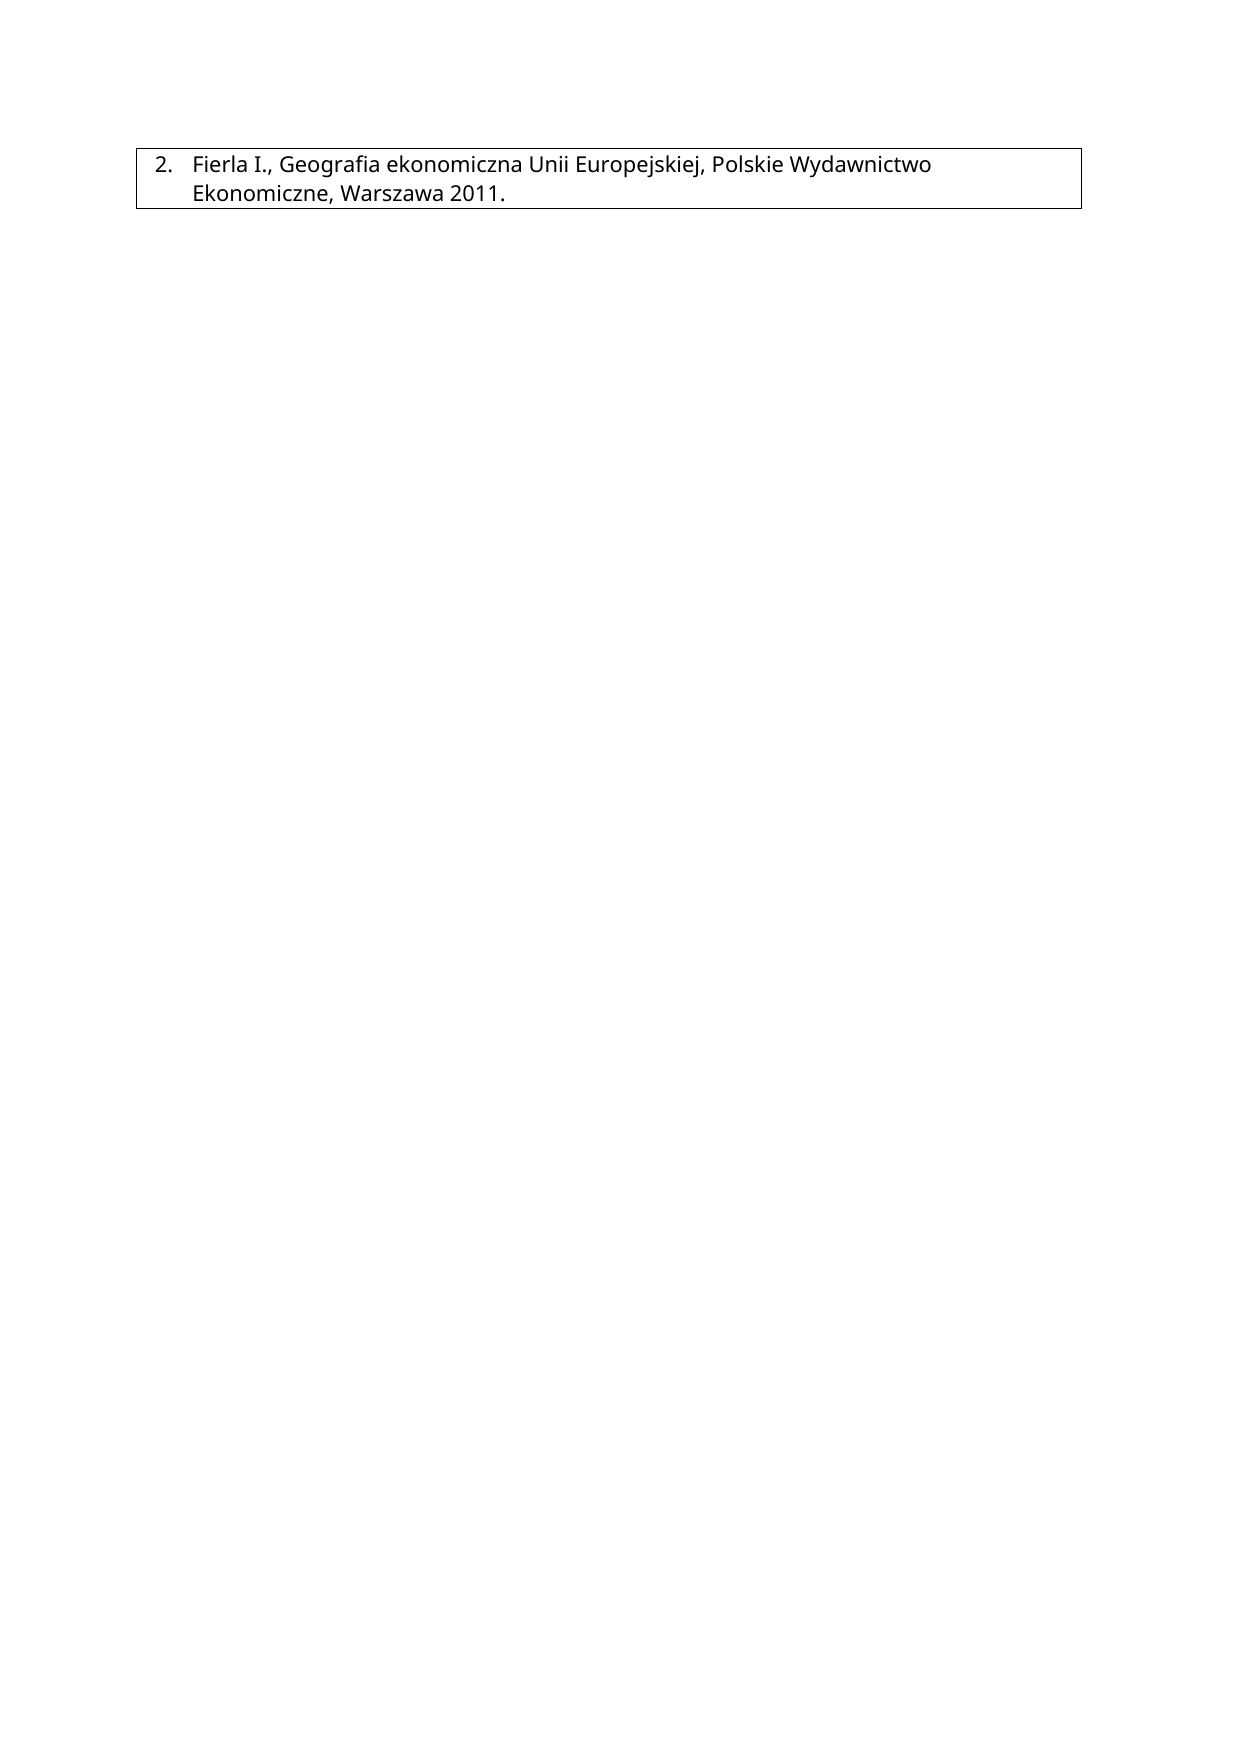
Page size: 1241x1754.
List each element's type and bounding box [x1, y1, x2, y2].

table_cell [137, 149, 1081, 208]
